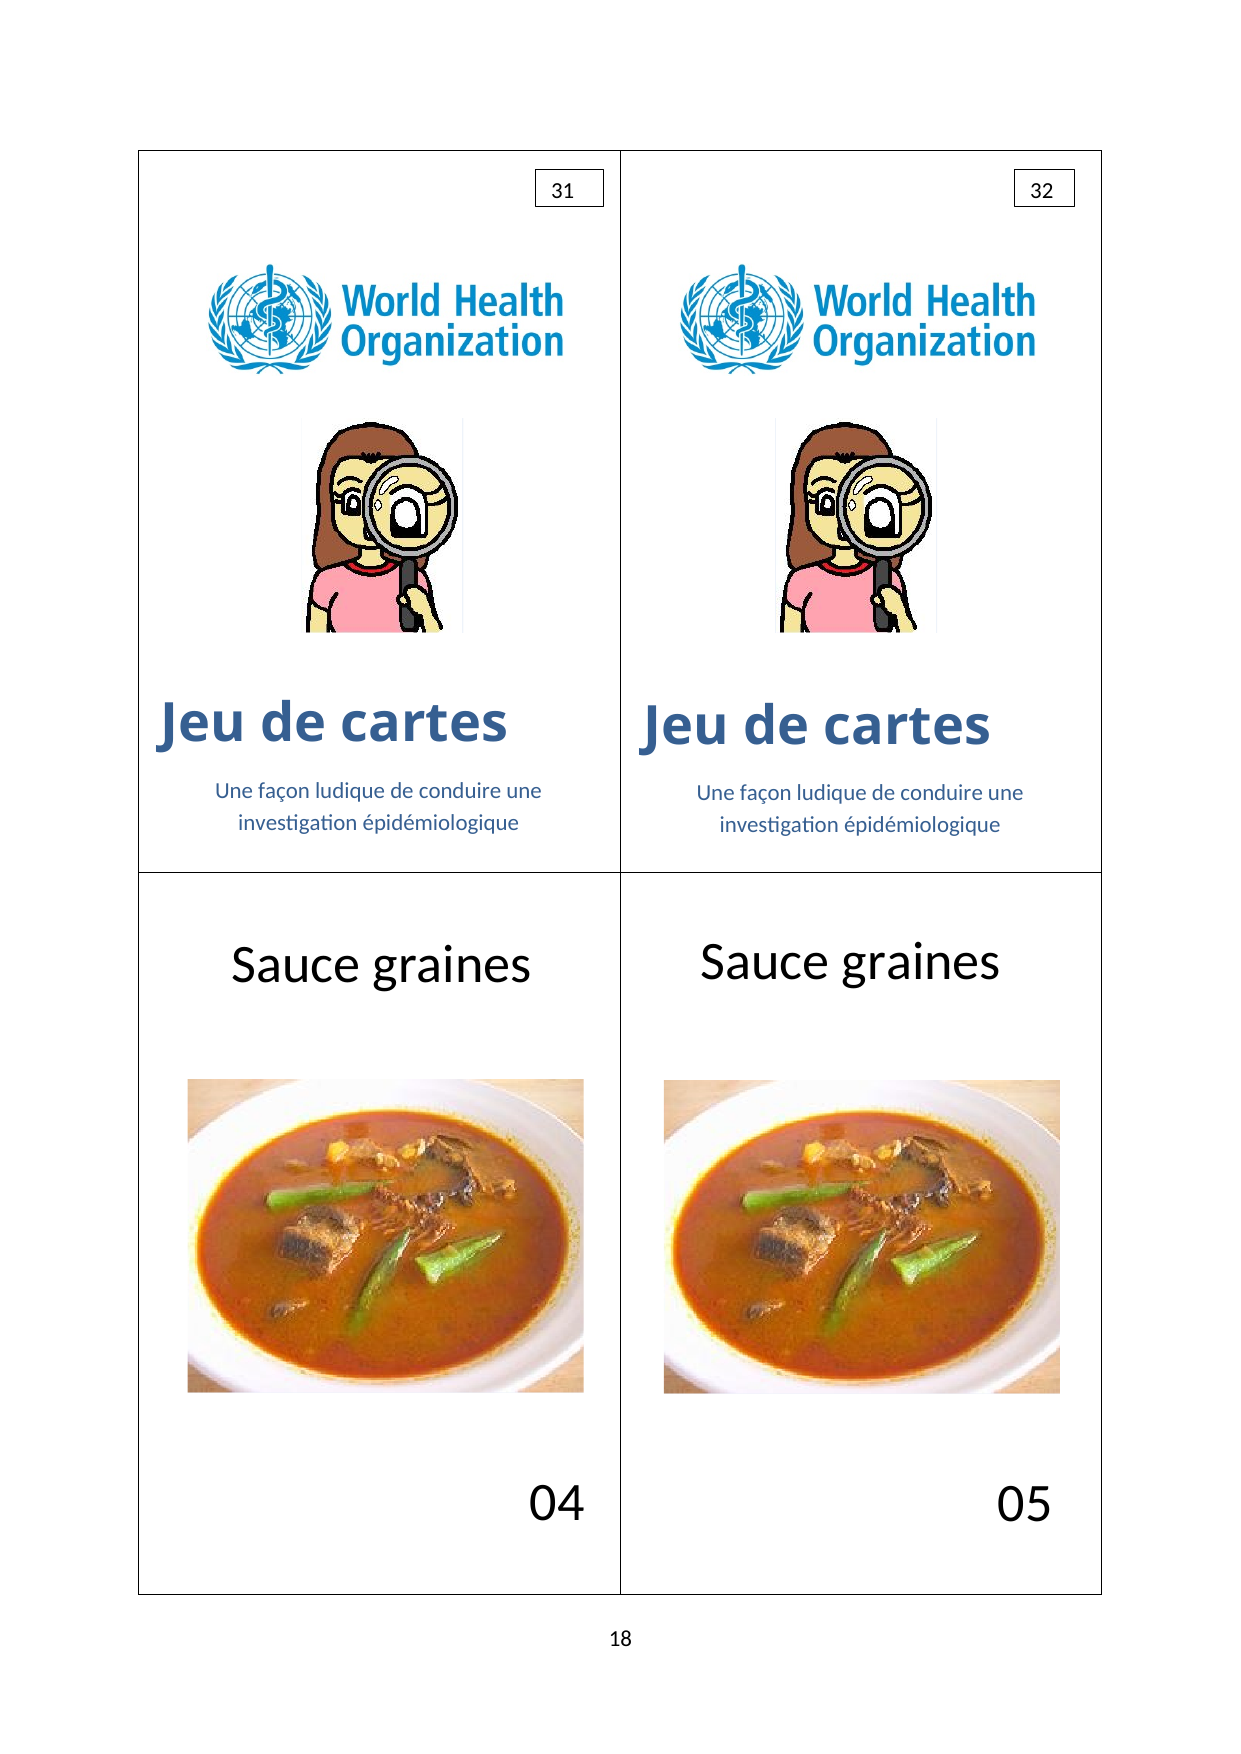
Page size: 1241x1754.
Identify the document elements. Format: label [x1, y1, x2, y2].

table_cell [621, 151, 1101, 872]
table_cell [621, 873, 1101, 1594]
table_cell [139, 151, 620, 872]
table_cell [139, 873, 620, 1594]
picture [206, 263, 564, 376]
picture [678, 263, 1036, 376]
